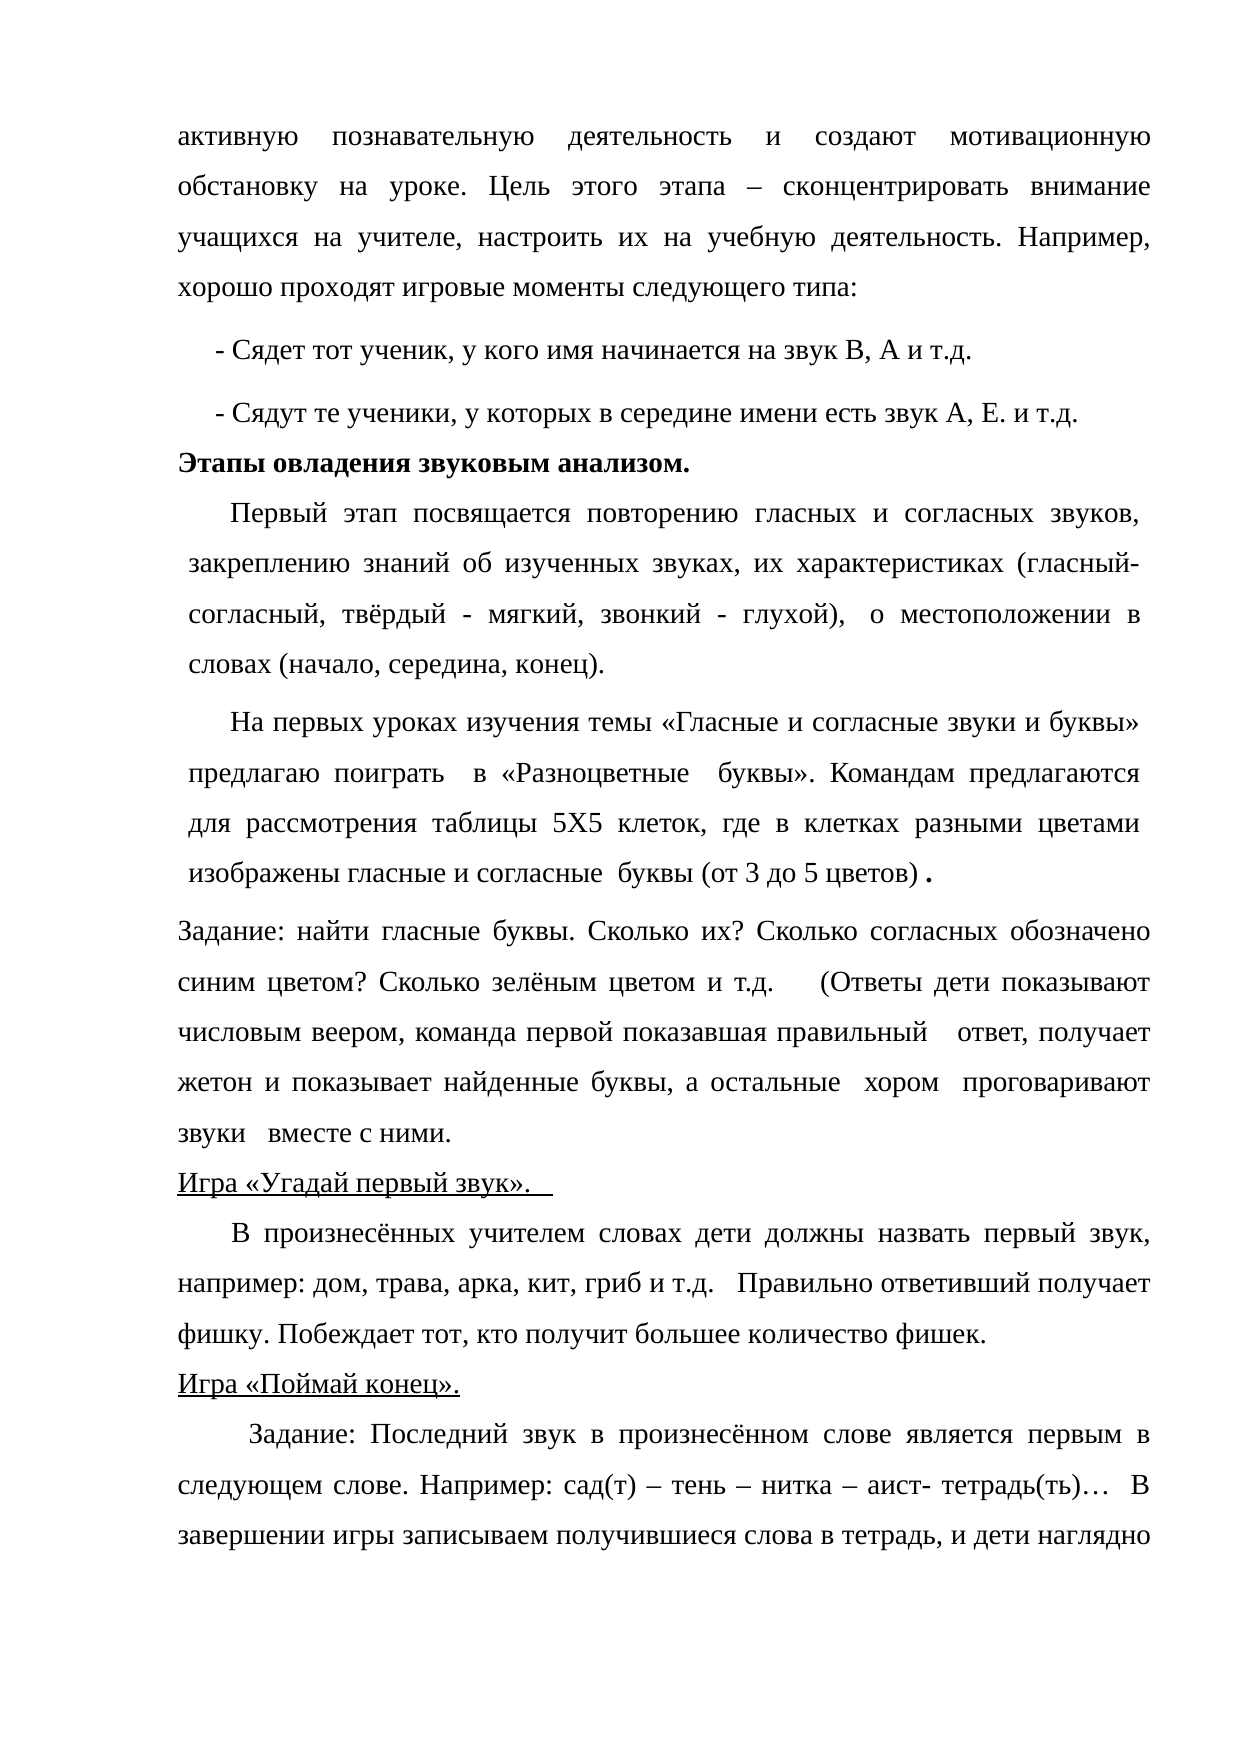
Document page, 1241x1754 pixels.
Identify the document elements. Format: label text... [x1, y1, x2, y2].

text В произнесённых учителем словах дети должны назвать первый звук, например: дом, трава, арка, кит, гриб и т.д. Правильно ответивший получает фишку. Побеждает тот, кто получит большее количество фишек. [177, 1215, 1152, 1349]
text Этапы овладения звуковым анализом. [177, 445, 1152, 478]
text - Сядут те ученики, у которых в середине имени есть звук А, Е. и т.д. [177, 395, 1152, 428]
text Игра «Угадай первый звук». [177, 1165, 1152, 1198]
text Первый этап посвящается повторению гласных и согласных звуков, закреплению знаний об изученных звуках, их характеристиках (гласный-согласный, твёрдый - мягкий, звонкий - глухой), о местоположении в словах (начало, середина, конец). [188, 495, 1141, 680]
text Игра «Поймай конец». [177, 1366, 1152, 1400]
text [177, 1417, 1152, 1551]
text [177, 118, 1152, 303]
text На первых уроках изучения темы «Гласные и согласные звуки и буквы» предлагаю поиграть в «Разноцветные буквы». Командам предлагаются для рассмотрения таблицы 5Х5 клеток, где в клетках разными цветами изображены гласные и согласные буквы (от 3 до 5 цветов) . [188, 704, 1141, 889]
text Задание: найти гласные буквы. Сколько их? Сколько согласных обозначено синим цветом? Сколько зелёным цветом и т.д. (Ответы дети показывают числовым веером, команда первой показавшая правильный ответ, получает жетон и показывает найденные буквы, а остальные хором проговаривают звуки вместе с ними. [177, 913, 1152, 1148]
text - Сядет тот ученик, у кого имя начинается на звук В, А и т.д. [177, 332, 1152, 365]
